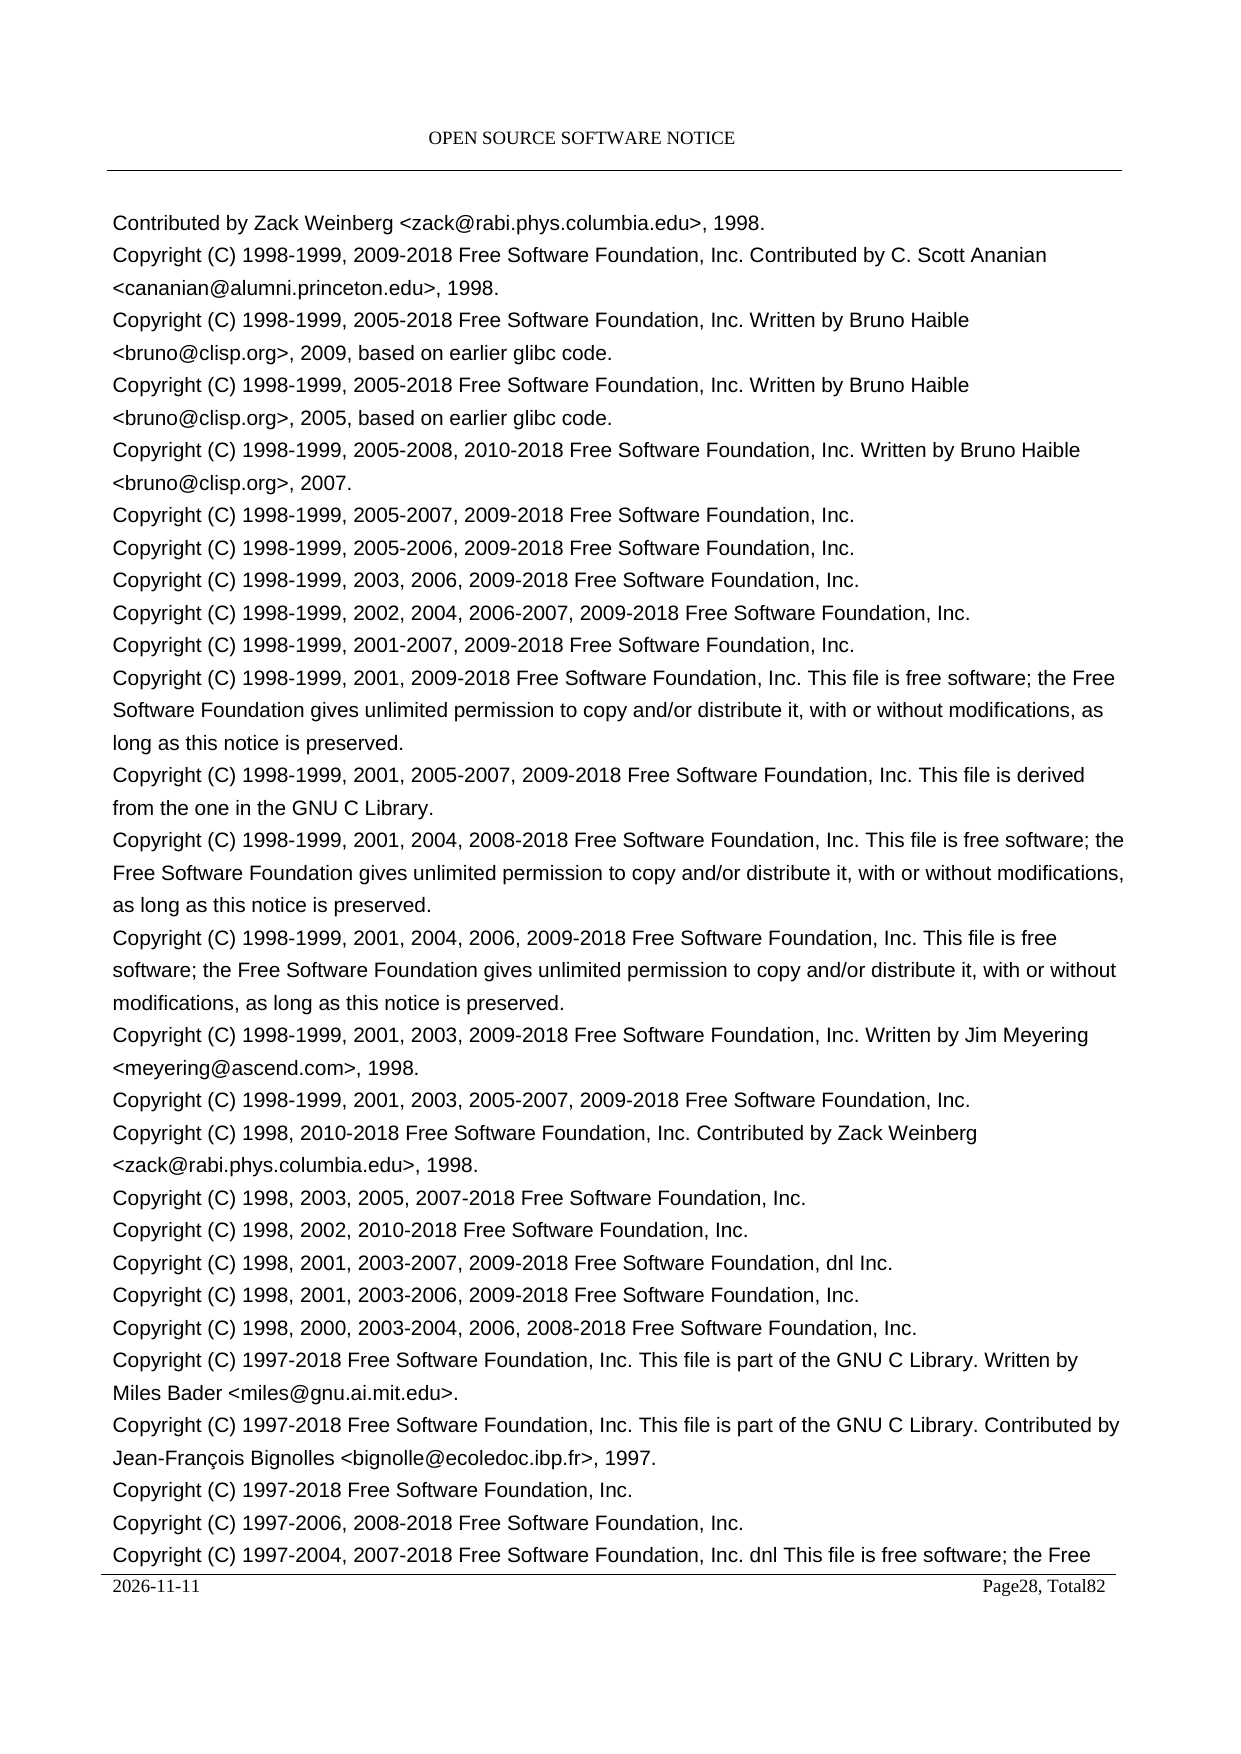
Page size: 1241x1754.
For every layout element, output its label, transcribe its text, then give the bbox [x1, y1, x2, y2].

text Copyright (C) 1998, 2003, 2005, 2007-2018 Free Software Foundation, Inc. [112, 1181, 1128, 1214]
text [112, 1539, 1128, 1571]
text Copyright (C) 1998, 2000, 2003-2004, 2006, 2008-2018 Free Software Foundation, Inc. [112, 1311, 1128, 1344]
text Copyright (C) 1998-1999, 2003, 2006, 2009-2018 Free Software Foundation, Inc. [112, 564, 1128, 596]
text Copyright (C) 1998-1999, 2001, 2009-2018 Free Software Foundation, Inc. This file is free software; the Free Software Foundation gives unlimited permission to copy and/or distribute it, with or without modifications, as long as this notice is preserved. [112, 661, 1128, 759]
text Copyright (C) 1997-2018 Free Software Foundation, Inc. This file is part of the GNU C Library. Written by Miles Bader <miles@gnu.ai.mit.edu>. [112, 1344, 1128, 1409]
text Copyright (C) 1997-2018 Free Software Foundation, Inc. [112, 1474, 1128, 1506]
text Copyright (C) 1998-1999, 2001-2007, 2009-2018 Free Software Foundation, Inc. [112, 629, 1128, 661]
text Copyright (C) 1998-1999, 2001, 2004, 2008-2018 Free Software Foundation, Inc. This file is free software; the Free Software Foundation gives unlimited permission to copy and/or distribute it, with or without modifications, as long as this notice is preserved. [112, 824, 1128, 921]
text Copyright (C) 1998-1999, 2001, 2003, 2009-2018 Free Software Foundation, Inc. Written by Jim Meyering <meyering@ascend.com>, 1998. [112, 1019, 1128, 1084]
text Copyright (C) 1997-2018 Free Software Foundation, Inc. This file is part of the GNU C Library. Contributed by Jean-François Bignolles <bignolle@ecoledoc.ibp.fr>, 1997. [112, 1409, 1128, 1474]
text Copyright (C) 1998, 2010-2018 Free Software Foundation, Inc. Contributed by Zack Weinberg <zack@rabi.phys.columbia.edu>, 1998. [112, 1116, 1128, 1181]
text Copyright (C) 1998, 2001, 2003-2006, 2009-2018 Free Software Foundation, Inc. [112, 1279, 1128, 1311]
text Copyright (C) 1998-1999, 2001, 2004, 2006, 2009-2018 Free Software Foundation, Inc. This file is free software; the Free Software Foundation gives unlimited permission to copy and/or distribute it, with or without modifications, as long as this notice is preserved. [112, 921, 1128, 1019]
text Copyright (C) 1998-1999, 2005-2018 Free Software Foundation, Inc. Written by Bruno Haible <bruno@clisp.org>, 2009, based on earlier glibc code. [112, 304, 1128, 369]
text Copyright (C) 1998-1999, 2001, 2003, 2005-2007, 2009-2018 Free Software Foundation, Inc. [112, 1084, 1128, 1116]
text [112, 206, 1128, 239]
text Copyright (C) 1998-1999, 2009-2018 Free Software Foundation, Inc. Contributed by C. Scott Ananian <cananian@alumni.princeton.edu>, 1998. [112, 239, 1128, 304]
text Copyright (C) 1998-1999, 2005-2008, 2010-2018 Free Software Foundation, Inc. Written by Bruno Haible <bruno@clisp.org>, 2007. [112, 434, 1128, 499]
text Copyright (C) 1998-1999, 2002, 2004, 2006-2007, 2009-2018 Free Software Foundation, Inc. [112, 596, 1128, 629]
text Copyright (C) 1998-1999, 2005-2007, 2009-2018 Free Software Foundation, Inc. [112, 499, 1128, 531]
text Copyright (C) 1998-1999, 2001, 2005-2007, 2009-2018 Free Software Foundation, Inc. This file is derived from the one in the GNU C Library. [112, 759, 1128, 824]
text Copyright (C) 1997-2006, 2008-2018 Free Software Foundation, Inc. [112, 1506, 1128, 1539]
text Copyright (C) 1998, 2002, 2010-2018 Free Software Foundation, Inc. [112, 1214, 1128, 1246]
text Copyright (C) 1998, 2001, 2003-2007, 2009-2018 Free Software Foundation, dnl Inc. [112, 1246, 1128, 1279]
text Copyright (C) 1998-1999, 2005-2018 Free Software Foundation, Inc. Written by Bruno Haible <bruno@clisp.org>, 2005, based on earlier glibc code. [112, 369, 1128, 434]
text Copyright (C) 1998-1999, 2005-2006, 2009-2018 Free Software Foundation, Inc. [112, 531, 1128, 564]
